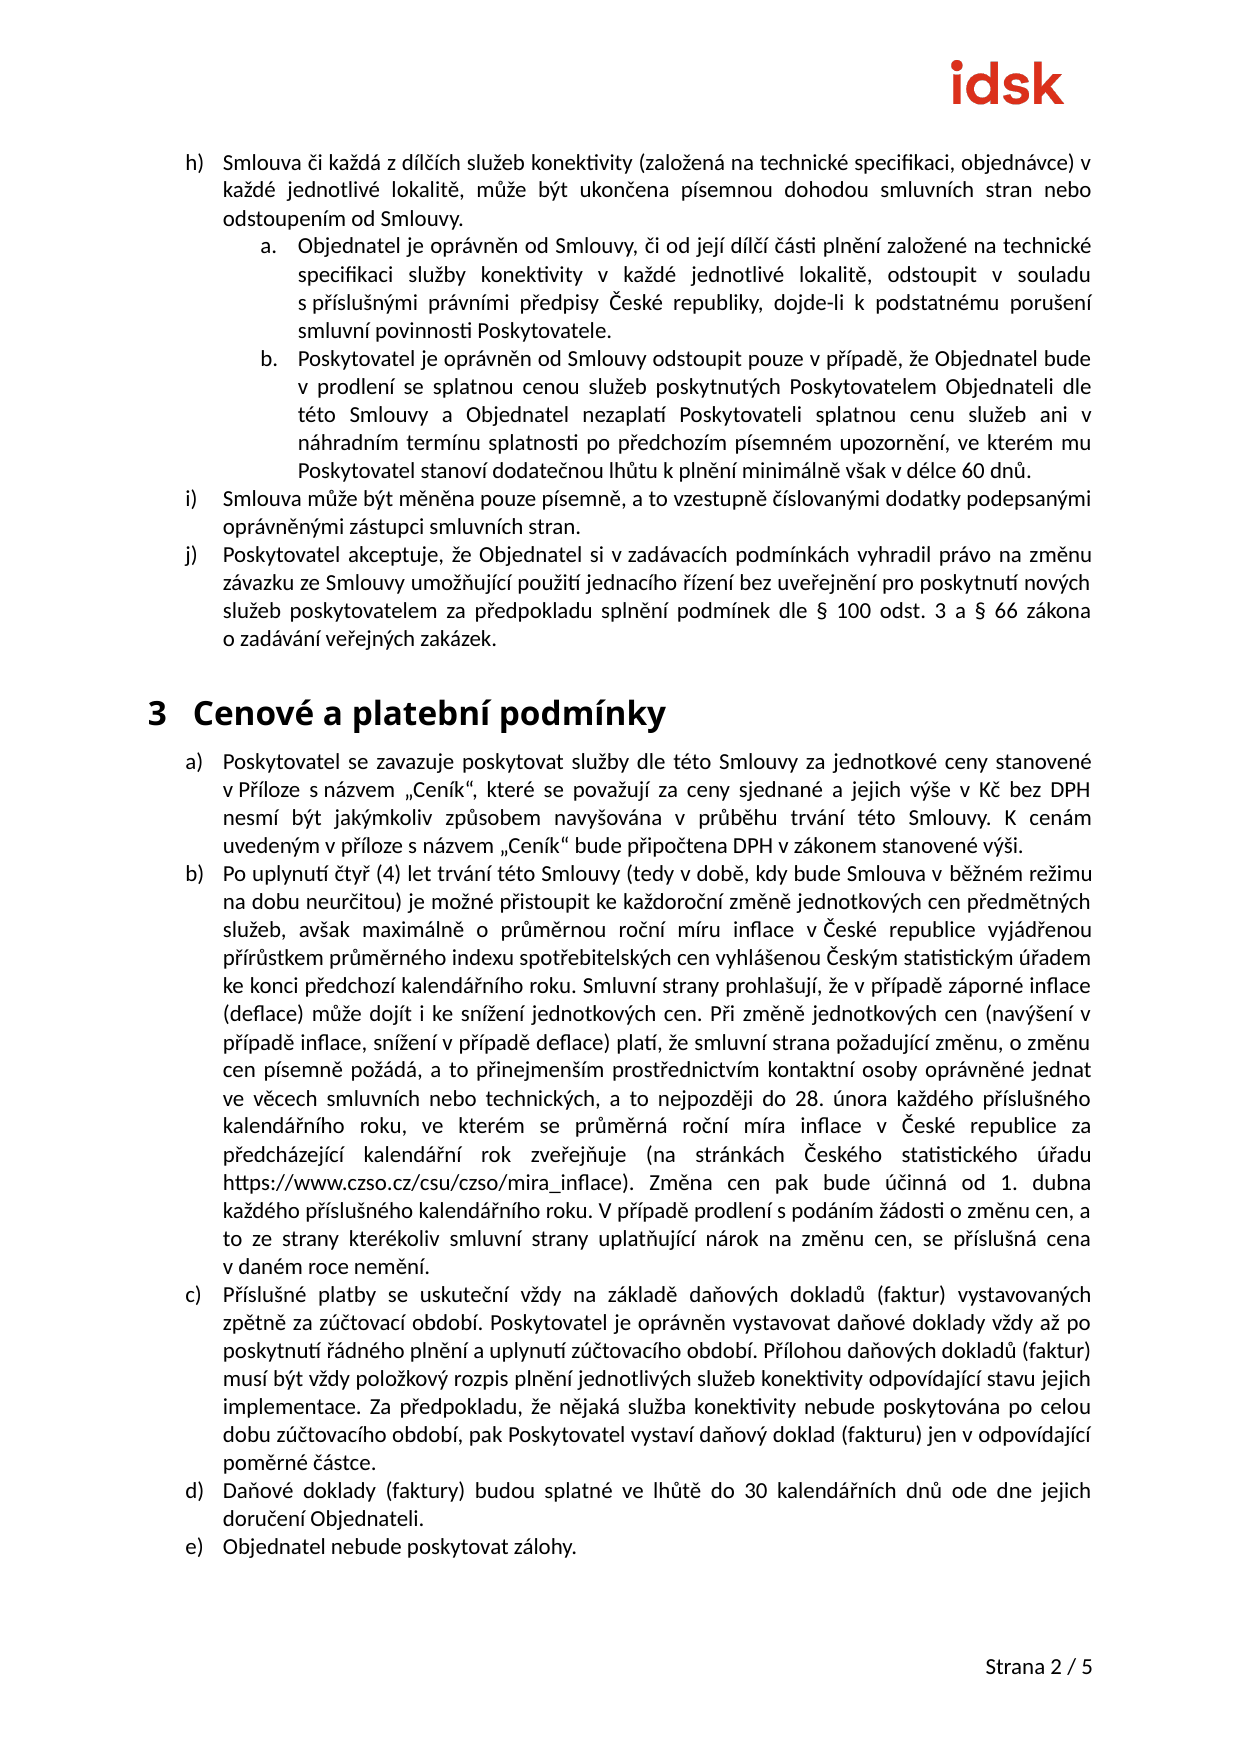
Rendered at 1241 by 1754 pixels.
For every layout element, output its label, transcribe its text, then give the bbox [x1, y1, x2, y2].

picture [922, 35, 1093, 147]
list Po uplynutí čtyř (4) let trvání této Smlouvy (tedy v době, kdy bude Smlouva v běžném režimu na dobu neurčitou) je možné přistoupit ke každoroční změně jednotkových cen předmětných služeb, avšak maximálně o průměrnou roční míru inflace v České republice vyjádřenou přírůstkem průměrného indexu spotřebitelských cen vyhlášenou Českým statistickým úřadem ke konci předchozí kalendářního roku. Smluvní strany prohlašují, že v případě záporné inflace (deflace) může dojít i ke snížení jednotkových cen. Při změně jednotkových cen (navýšení v případě inflace, snížení v případě deflace) platí, že smluvní strana požadující změnu, o změnu cen písemně požádá, a to přinejmenším prostřednictvím kontaktní osoby oprávněné jednat ve věcech smluvních nebo technických, a to nejpozději do 28. února každého příslušného kalendářního roku, ve kterém se průměrná roční míra inflace v České republice za předcházející kalendářní rok zveřejňuje (na stránkách Českého statistického úřadu https://www.czso.cz/csu/czso/mira_inflace). Změna cen pak bude účinná od 1. dubna každého příslušného kalendářního roku. V případě prodlení s podáním žádosti o změnu cen, a to ze strany kterékoliv smluvní strany uplatňující nárok na změnu cen, se příslušná cena v daném roce nemění. [185, 859, 1093, 1280]
list Poskytovatel je oprávněn od Smlouvy odstoupit pouze v případě, že Objednatel bude v prodlení se splatnou cenou služeb poskytnutých Poskytovatelem Objednateli dle této Smlouvy a Objednatel nezaplatí Poskytovateli splatnou cenu služeb ani v náhradním termínu splatnosti po předchozím písemném upozornění, ve kterém mu Poskytovatel stanoví dodatečnou lhůtu k plnění minimálně však v délce 60 dnů. [260, 344, 1093, 484]
list Poskytovatel akceptuje, že Objednatel si v zadávacích podmínkách vyhradil právo na změnu závazku ze Smlouvy umožňující použití jednacího řízení bez uveřejnění pro poskytnutí nových služeb poskytovatelem za předpokladu splnění podmínek dle § 100 odst. 3 a § 66 zákona o zadávání veřejných zakázek. [185, 540, 1093, 652]
list Příslušné platby se uskuteční vždy na základě daňových dokladů (faktur) vystavovaných zpětně za zúčtovací období. Poskytovatel je oprávněn vystavovat daňové doklady vždy až po poskytnutí řádného plnění a uplynutí zúčtovacího období. Přílohou daňových dokladů (faktur) musí být vždy položkový rozpis plnění jednotlivých služeb konektivity odpovídající stavu jejich implementace. Za předpokladu, že nějaká služba konektivity nebude poskytována po celou dobu zúčtovacího období, pak Poskytovatel vystaví daňový doklad (fakturu) jen v odpovídající poměrné částce. [185, 1280, 1093, 1476]
list Daňové doklady (faktury) budou splatné ve lhůtě do 30 kalendářních dnů ode dne jejich doručení Objednateli. [185, 1476, 1093, 1532]
list Smlouva či každá z dílčích služeb konektivity (založená na technické specifikaci, objednávce) v každé jednotlivé lokalitě, může být ukončena písemnou dohodou smluvních stran nebo odstoupením od Smlouvy. [185, 148, 1093, 232]
subtitle Cenové a platební podmínky [148, 689, 1093, 735]
list Smlouva může být měněna pouze písemně, a to vzestupně číslovanými dodatky podepsanými oprávněnými zástupci smluvních stran. [185, 484, 1093, 540]
list Objednatel je oprávněn od Smlouvy, či od její dílčí části plnění založené na technické specifikaci služby konektivity v každé jednotlivé lokalitě, odstoupit v souladu s příslušnými právními předpisy České republiky, dojde-li k podstatnému porušení smluvní povinnosti Poskytovatele. [260, 232, 1093, 344]
list Objednatel nebude poskytovat zálohy. [185, 1532, 1093, 1560]
list Poskytovatel se zavazuje poskytovat služby dle této Smlouvy za jednotkové ceny stanovené v Příloze s názvem „Ceník“, které se považují za ceny sjednané a jejich výše v Kč bez DPH nesmí být jakýmkoliv způsobem navyšována v průběhu trvání této Smlouvy. K cenám uvedeným v příloze s názvem „Ceník“ bude připočtena DPH v zákonem stanovené výši. [185, 747, 1093, 859]
